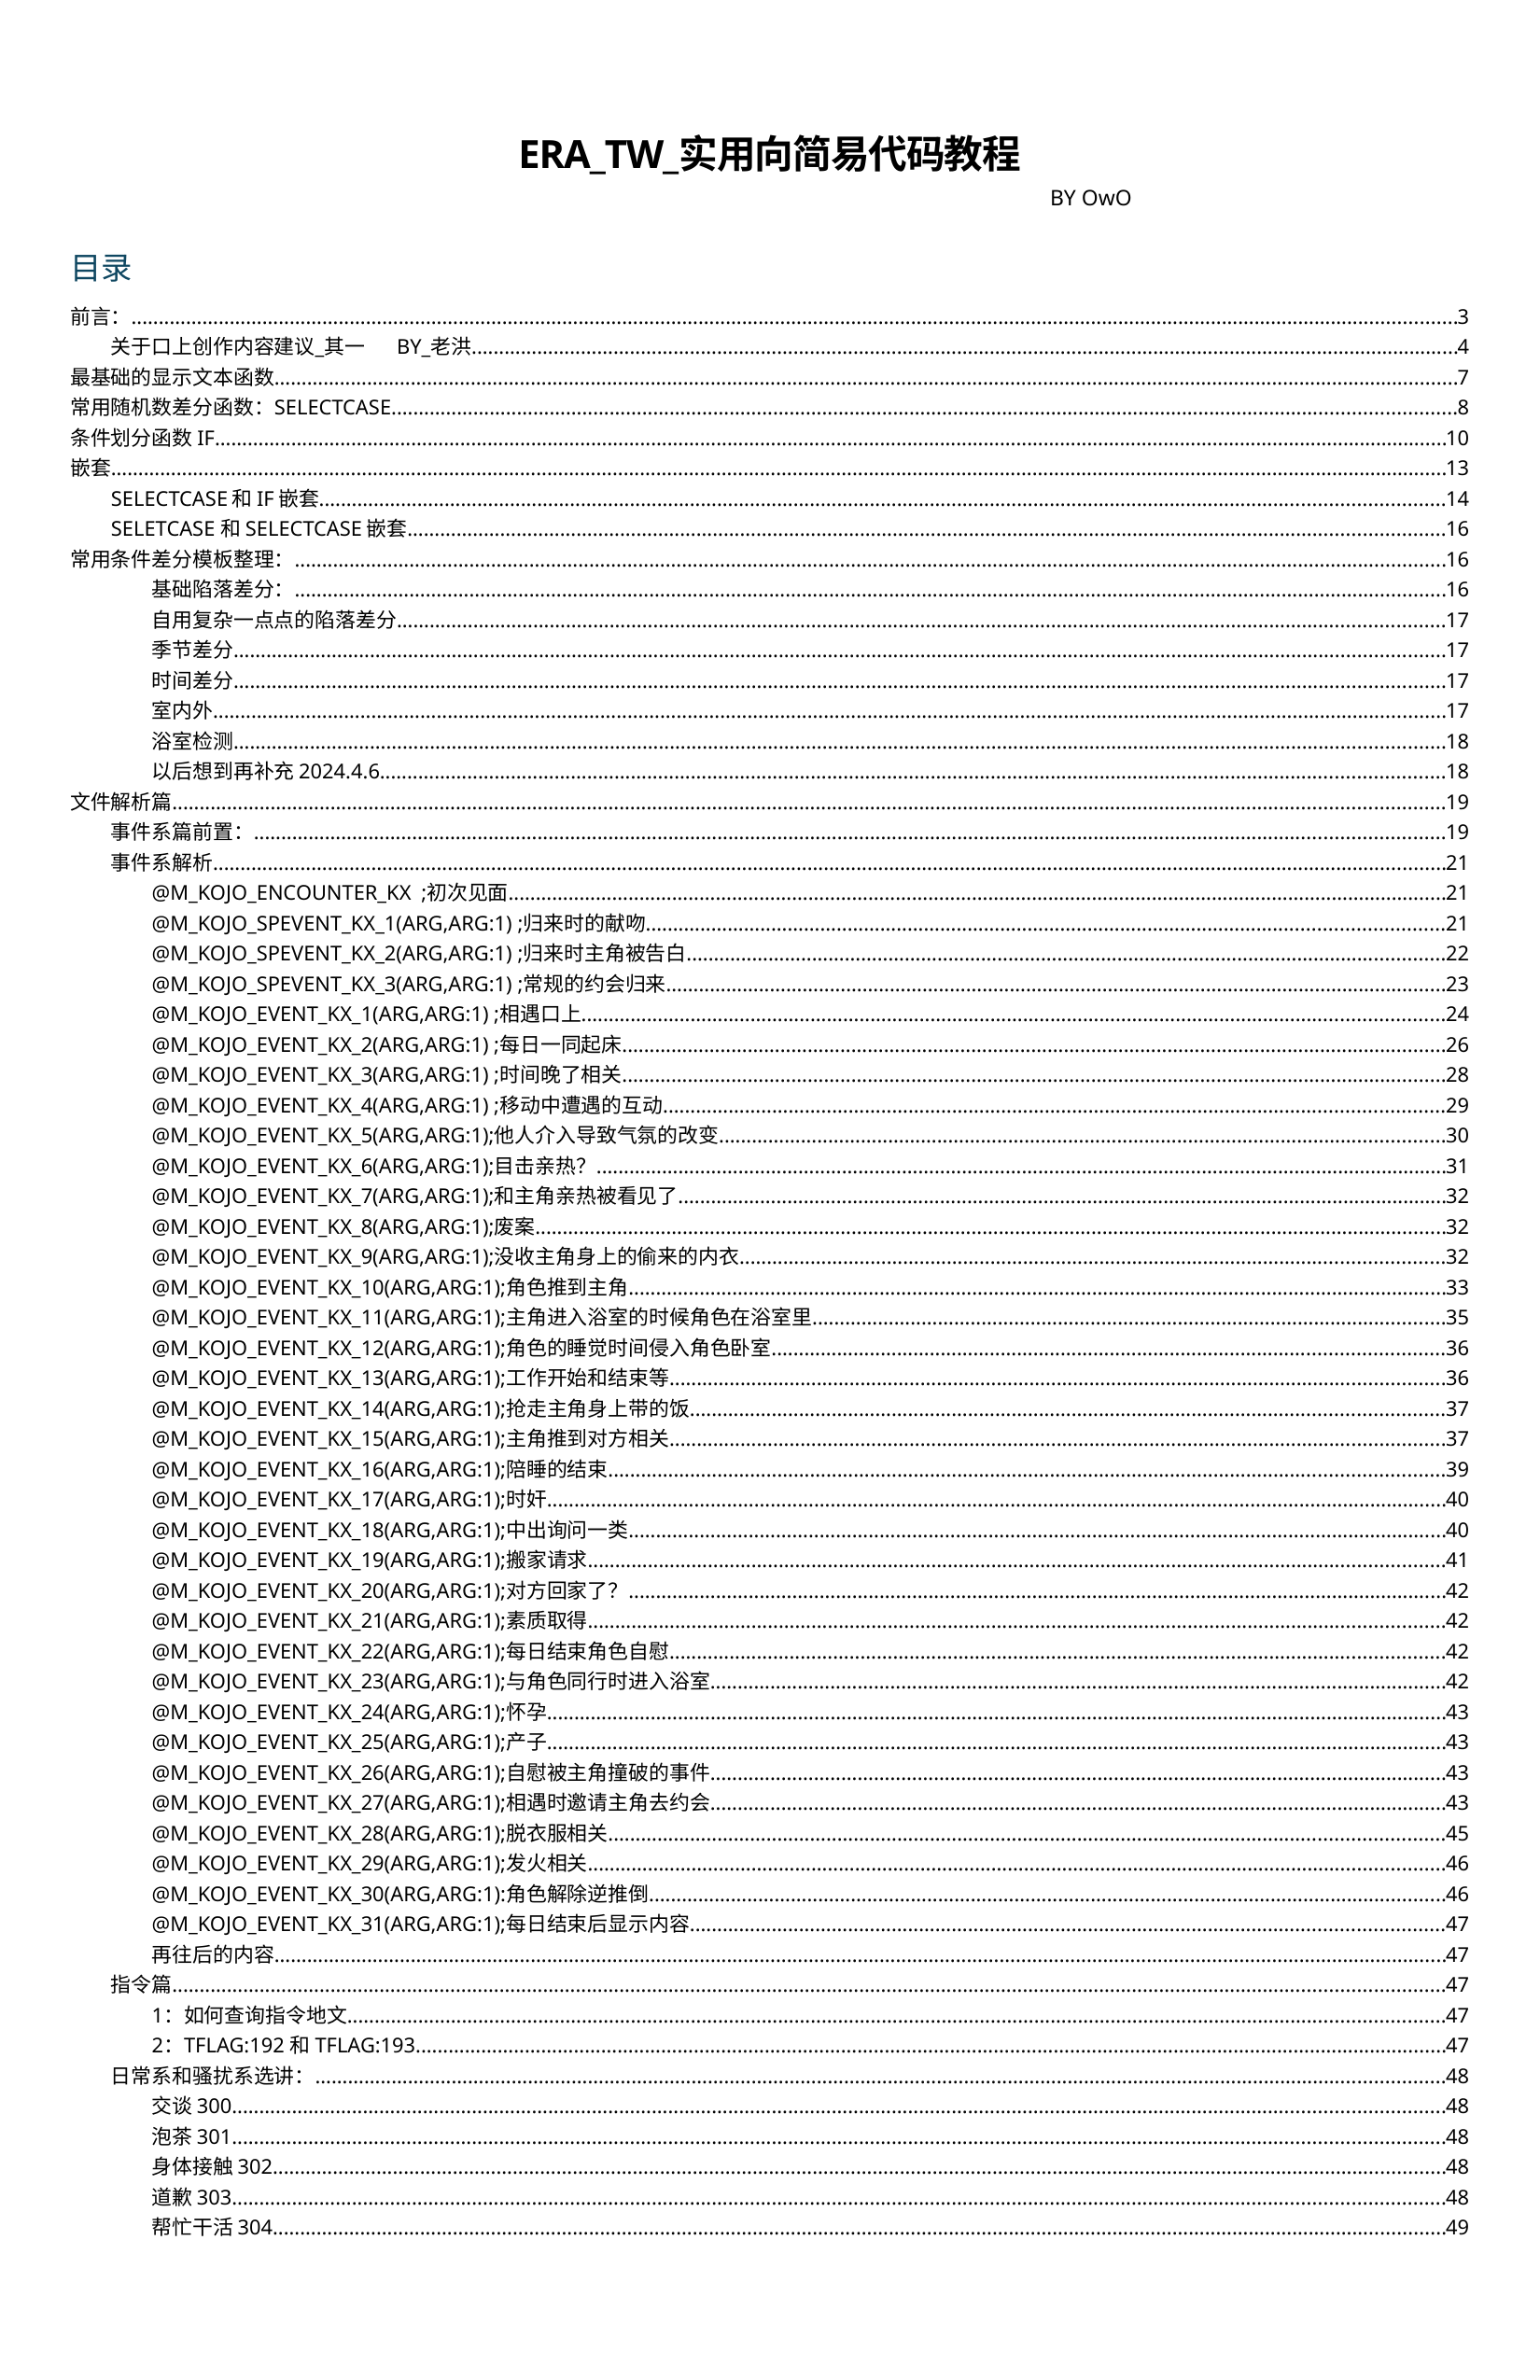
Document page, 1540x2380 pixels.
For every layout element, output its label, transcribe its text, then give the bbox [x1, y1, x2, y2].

text ERA_TW_实用向简易代码教程 [70, 121, 1470, 182]
text BY OwO [70, 182, 1470, 213]
